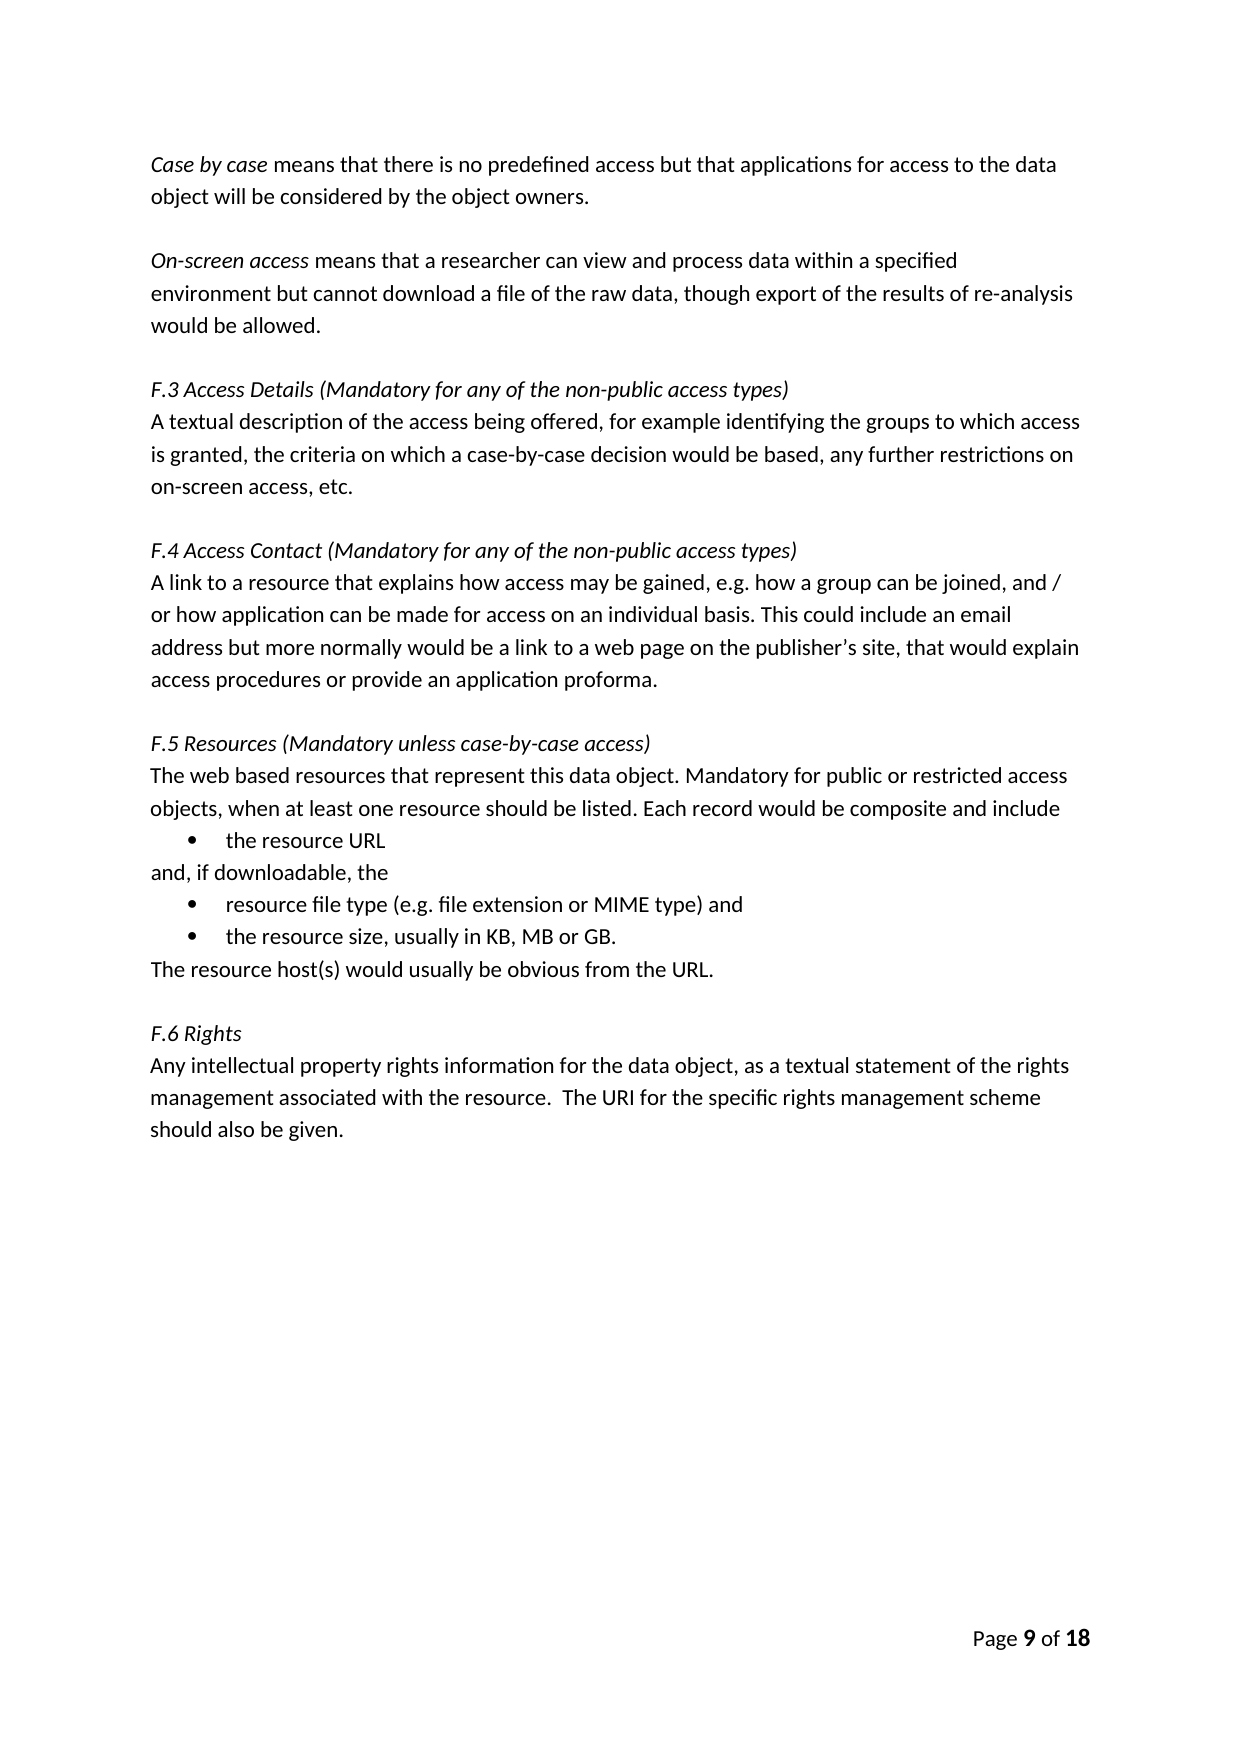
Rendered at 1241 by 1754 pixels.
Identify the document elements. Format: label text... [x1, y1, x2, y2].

text The web based resources that represent this data object. Mandatory for public or restricted access objects, when at least one resource should be listed. Each record would be composite and include [150, 762, 1084, 822]
text A link to a resource that explains how access may be gained, e.g. how a group can be joined, and / or how application can be made for access on an individual basis. This could include an email address but more normally would be a link to a web page on the publisher’s site, that would explain access procedures or provide an application proforma. [151, 568, 1084, 693]
list the resource URL [188, 826, 1084, 854]
text F.4 Access Contact (Mandatory for any of the non-public access types) [151, 536, 1084, 564]
text Case by case means that there is no predefined access but that applications for access to the data object will be considered by the object owners. [151, 150, 1084, 210]
text F.5 Resources (Mandatory unless case-by-case access) [151, 729, 1084, 757]
list resource file type (e.g. file extension or MIME type) and [188, 890, 1084, 918]
text F.3 Access Details (Mandatory for any of the non-public access types) [151, 375, 1084, 403]
text and, if downloadable, the [151, 858, 1084, 886]
text Any intellectual property rights information for the data object, as a textual statement of the rights management associated with the resource. The URI for the specific rights management scheme should also be given. [150, 1051, 1084, 1144]
text A textual description of the access being offered, for example identifying the groups to which access is granted, the criteria on which a case-by-case decision would be based, any further restrictions on on-screen access, etc. [151, 407, 1084, 500]
text The resource host(s) would usually be obvious from the URL. [151, 955, 1084, 983]
text F.6 Rights [151, 1019, 1084, 1047]
list the resource size, usually in KB, MB or GB. [188, 922, 1084, 951]
text On-screen access means that a researcher can view and process data within a specified environment but cannot download a file of the raw data, though export of the results of re-analysis would be allowed. [151, 247, 1084, 339]
